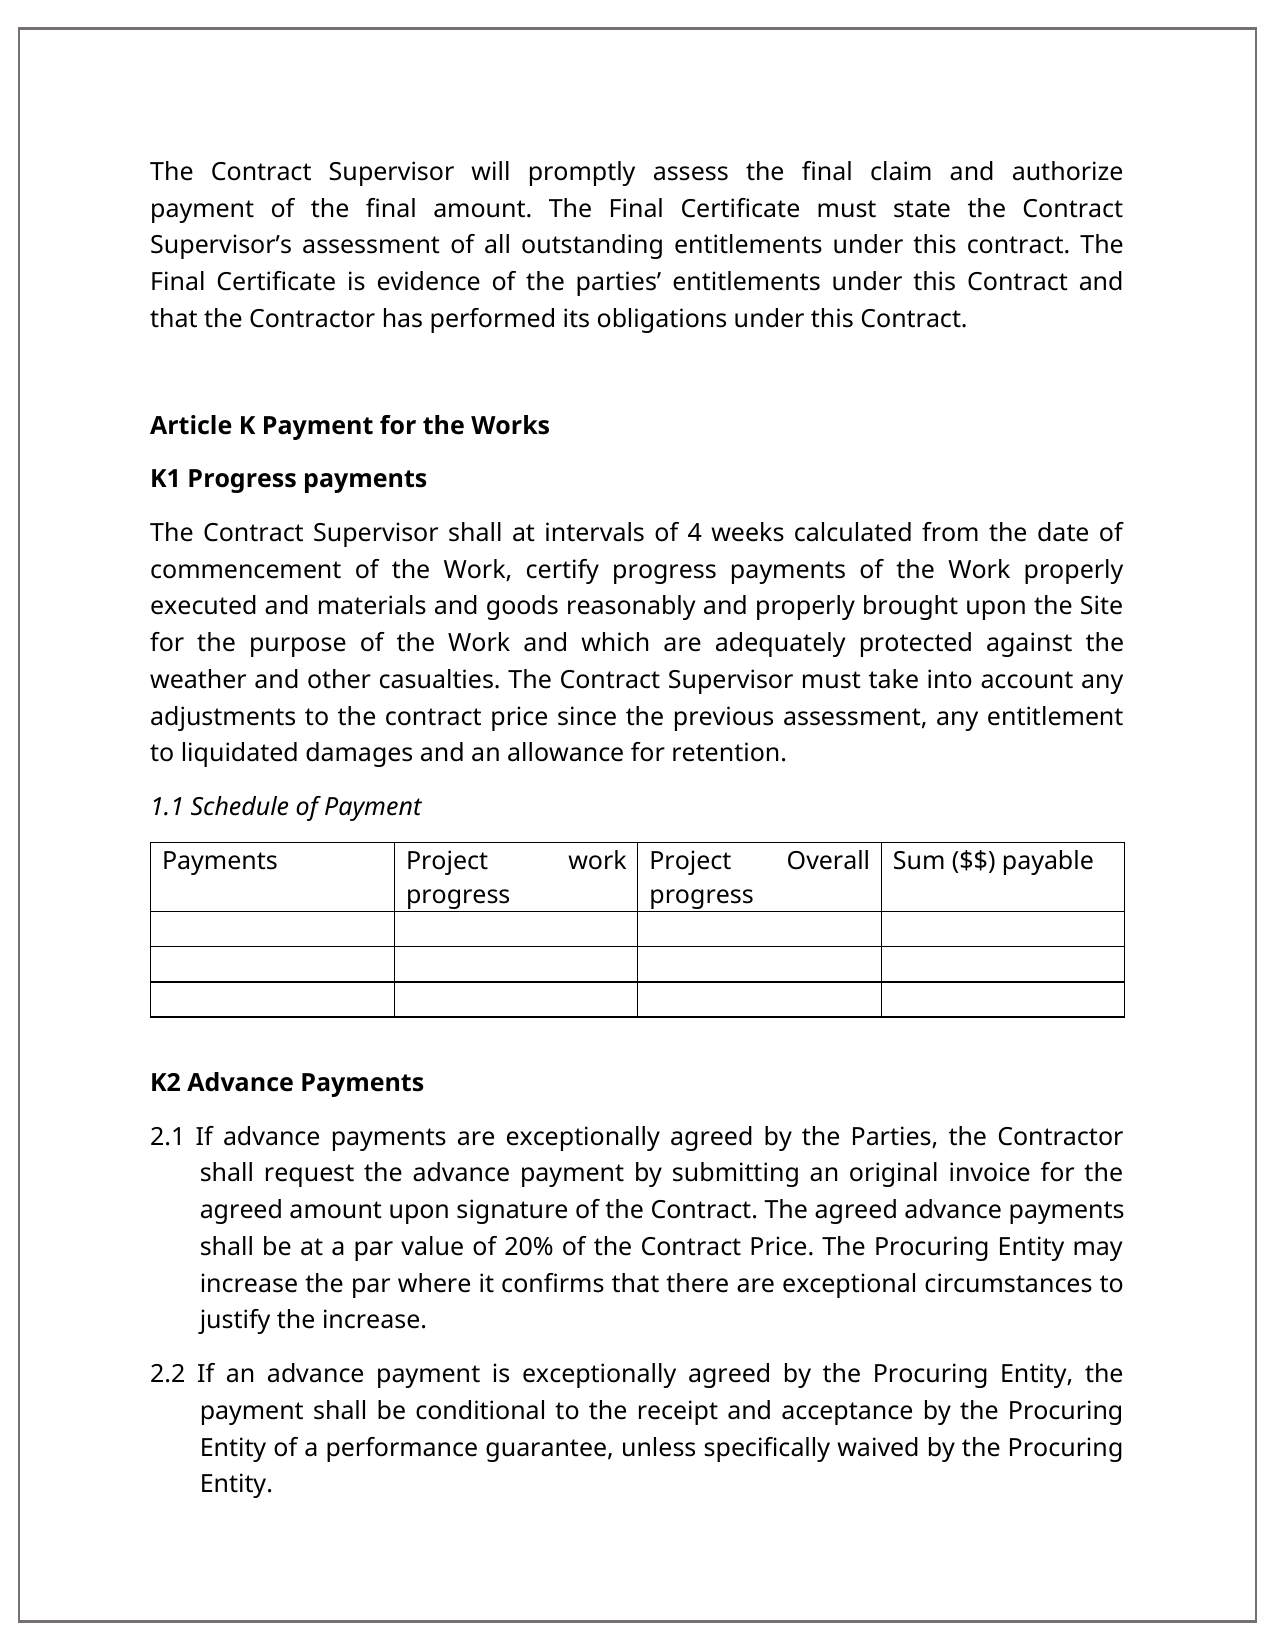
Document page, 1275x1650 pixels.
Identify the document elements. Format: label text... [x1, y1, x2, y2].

table_header Sum ($$) payable [882, 843, 1124, 911]
table_cell [151, 983, 394, 1016]
text Article K Payment for the Works [150, 408, 1125, 442]
text 1.1 Schedule of Payment [150, 788, 1125, 823]
text The Contract Supervisor shall at intervals of 4 weeks calculated from the date of commencement of the Work, certify progress payments of the Work properly executed and materials and goods reasonably and properly brought upon the Site for the purpose of the Work and which are adequately protected against the weather and other casualties. The Contract Supervisor must take into account any adjustments to the contract price since the previous assessment, any entitlement to liquidated damages and an allowance for retention. [150, 514, 1125, 769]
table_cell [395, 912, 637, 946]
table_cell [395, 947, 637, 981]
text K2 Advance Payments [150, 1065, 1125, 1099]
text K1 Progress payments [150, 461, 1125, 495]
table_cell [882, 947, 1124, 981]
table_header Project Overall progress [638, 843, 881, 911]
table_cell [882, 983, 1124, 1016]
table_header Project work progress [395, 843, 637, 911]
text The Contract Supervisor will promptly assess the final claim and authorize payment of the final amount. The Final Certificate must state the Contract Supervisor’s assessment of all outstanding entitlements under this contract. The Final Certificate is evidence of the parties’ entitlements under this Contract and that the Contractor has performed its obligations under this Contract. [150, 154, 1125, 335]
table_header Payments [151, 843, 394, 911]
table_cell [638, 947, 881, 981]
table_cell [151, 912, 394, 946]
table_cell [151, 947, 394, 981]
table_cell [395, 983, 637, 1016]
table_cell [638, 983, 881, 1016]
text 2.1 If advance payments are exceptionally agreed by the Parties, the Contractor shall request the advance payment by submitting an original invoice for the agreed amount upon signature of the Contract. The agreed advance payments shall be at a par value of 20% of the Contract Price. The Procuring Entity may increase the par where it confirms that there are exceptional circumstances to justify the increase. [150, 1118, 1125, 1336]
text 2.2 If an advance payment is exceptionally agreed by the Procuring Entity, the payment shall be conditional to the receipt and acceptance by the Procuring Entity of a performance guarantee, unless specifically waived by the Procuring Entity. [150, 1356, 1125, 1500]
table_cell [882, 912, 1124, 946]
table_cell [638, 912, 881, 946]
